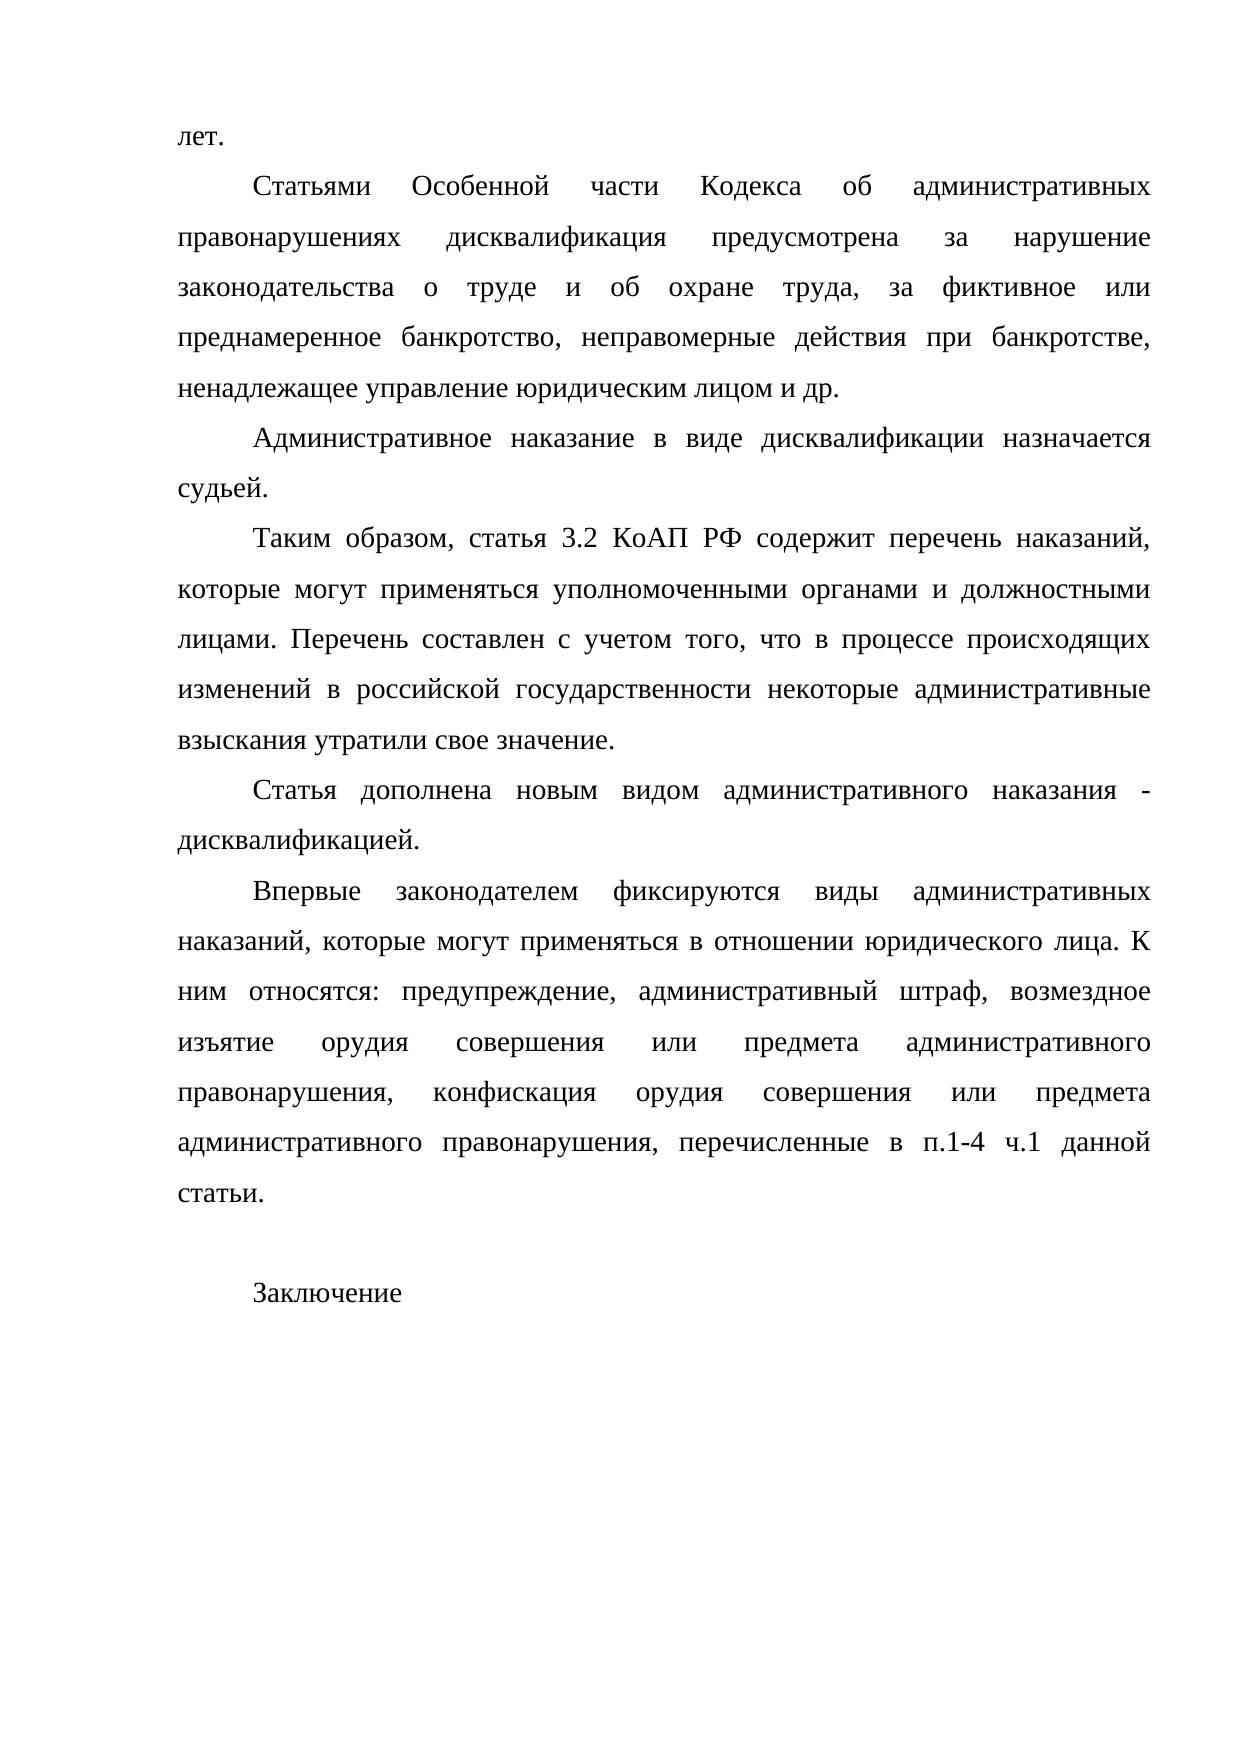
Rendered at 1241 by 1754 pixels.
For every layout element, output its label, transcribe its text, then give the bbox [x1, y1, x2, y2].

text Впервые законодателем фиксируются виды административных наказаний, которые могут применяться в отношении юридического лица. К ним относятся: предупреждение, административный штраф, возмездное изъятие орудия совершения или предмета административного правонарушения, конфискация орудия совершения или предмета административного правонарушения, перечисленные в п.1-4 ч.1 данной статьи. [177, 873, 1152, 1208]
text Статьями Особенной части Кодекса об административных правонарушениях дисквалификация предусмотрена за нарушение законодательства о труде и об охране труда, за фиктивное или преднамеренное банкротство, неправомерные действия при банкротстве, ненадлежащее управление юридическим лицом и др. [177, 168, 1152, 403]
text Заключение [177, 1275, 1152, 1309]
text Таким образом, статья 3.2 КоАП РФ содержит перечень наказаний, которые могут применяться уполномоченными органами и должностными лицами. Перечень составлен с учетом того, что в процессе происходящих изменений в российской государственности некоторые административные взыскания утратили свое значение. [177, 521, 1152, 755]
text Статья дополнена новым видом административного наказания - дисквалификацией. [177, 772, 1152, 856]
text Административное наказание в виде дисквалификации назначается судьей. [177, 420, 1152, 504]
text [177, 118, 1152, 152]
